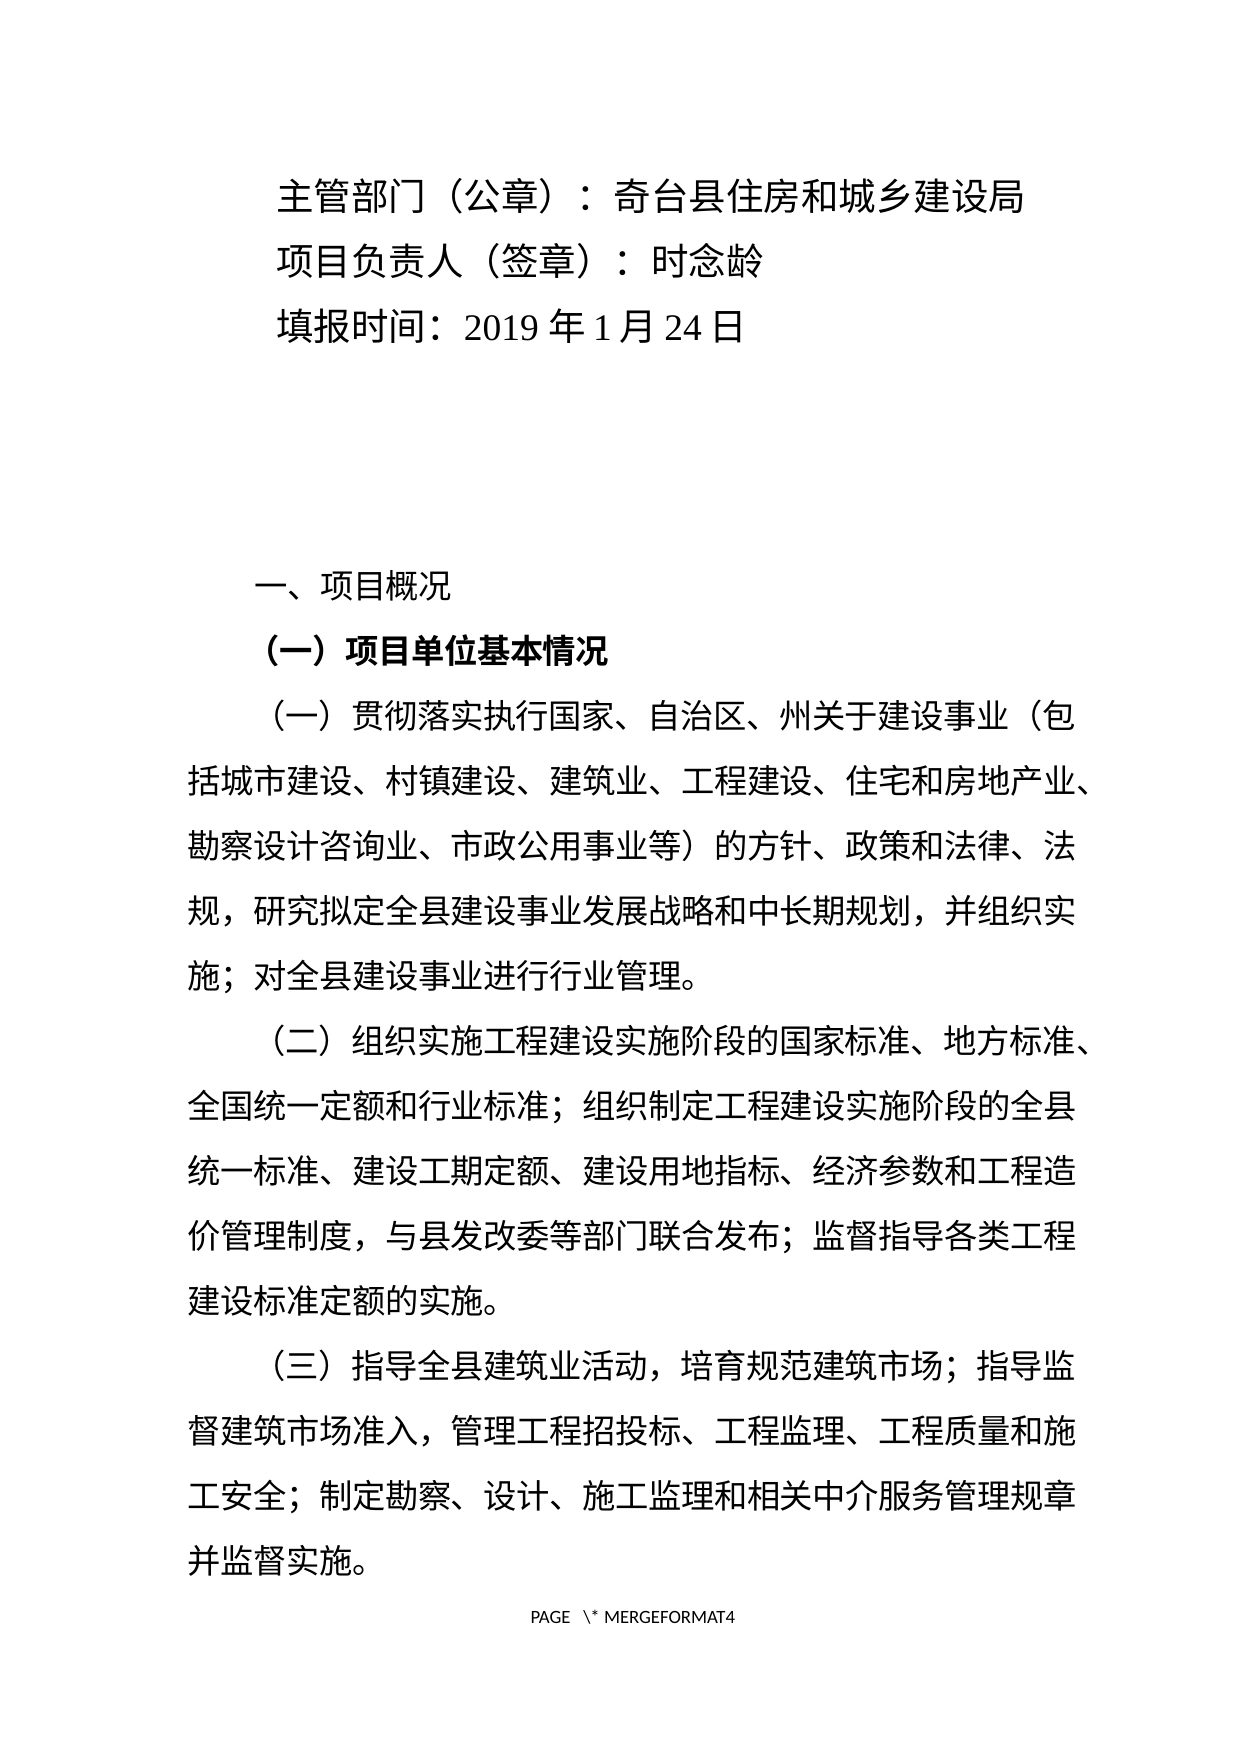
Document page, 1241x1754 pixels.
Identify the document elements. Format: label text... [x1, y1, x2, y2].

text 填报时间：2019 年1月24日 [187, 292, 1078, 357]
text （一）项目单位基本情况 [187, 617, 1078, 682]
text 一、项目概况 [187, 552, 1078, 617]
text 项目负责人（签章）：时念龄 [187, 227, 1078, 292]
text 主管部门（公章）：奇台县住房和城乡建设局 [187, 162, 1078, 227]
text （三）指导全县建筑业活动，培育规范建筑市场；指导监督建筑市场准入，管理工程招投标、工程监理、工程质量和施工安全；制定勘察、设计、施工监理和相关中介服务管理规章并监督实施。 [187, 1332, 1078, 1592]
text （一）贯彻落实执行国家、自治区、州关于建设事业（包括城市建设、村镇建设、建筑业、工程建设、住宅和房地产业、勘察设计咨询业、市政公用事业等）的方针、政策和法律、法规，研究拟定全县建设事业发展战略和中长期规划，并组织实施；对全县建设事业进行行业管理。 [187, 682, 1078, 1007]
text （二）组织实施工程建设实施阶段的国家标准、地方标准、全国统一定额和行业标准；组织制定工程建设实施阶段的全县统一标准、建设工期定额、建设用地指标、经济参数和工程造价管理制度，与县发改委等部门联合发布；监督指导各类工程建设标准定额的实施。 [187, 1007, 1078, 1332]
